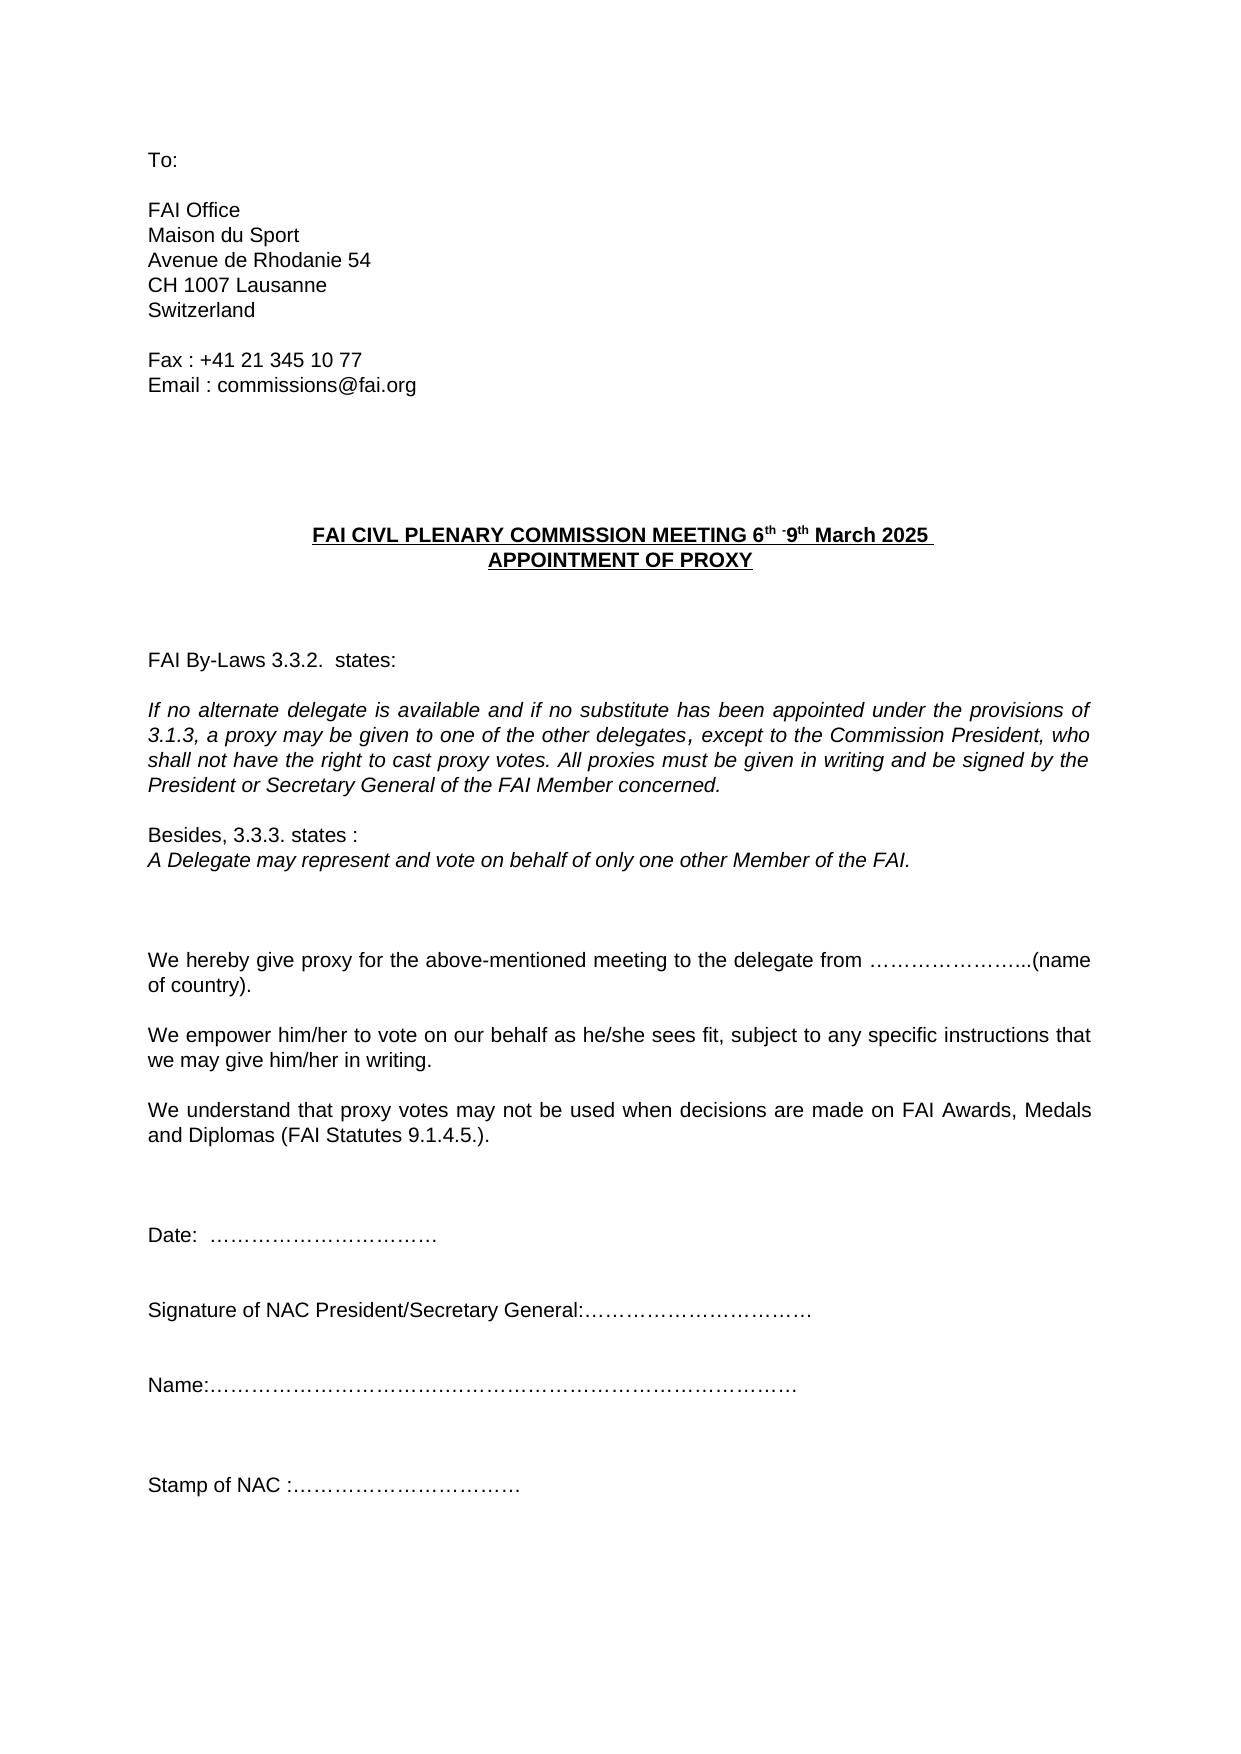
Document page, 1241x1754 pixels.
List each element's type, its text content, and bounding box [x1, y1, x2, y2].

text Switzerland [148, 298, 1093, 323]
text We hereby give proxy for the above-mentioned meeting to the delegate from …………………...(name of country). [148, 948, 1093, 998]
text CH 1007 Lausanne [148, 273, 1093, 298]
text Fax : +41 21 345 10 77 [148, 348, 1093, 373]
text Name:…………………………….…………………………………………… [148, 1373, 1093, 1398]
text If no alternate delegate is available and if no substitute has been appointed under the provisions of 3.1.3, a proxy may be given to one of the other delegates, except to the Commission President, who shall not have the right to cast proxy votes. All proxies must be given in writing and be signed by the President or Secretary General of the FAI Member concerned. [148, 698, 1093, 798]
text Besides, 3.3.3. states : [148, 823, 1093, 848]
text Email : commissions@fai.org [148, 373, 1093, 398]
text FAI CIVL PLENARY COMMISSION MEETING 6th -9th March 2025 [148, 523, 1093, 548]
text FAI By-Laws 3.3.2. states: [148, 648, 1093, 673]
text APPOINTMENT OF PROXY [148, 548, 1093, 573]
text To: [148, 148, 1093, 173]
text A Delegate may represent and vote on behalf of only one other Member of the FAI. [148, 848, 1093, 873]
text We empower him/her to vote on our behalf as he/she sees fit, subject to any specific instructions that we may give him/her in writing. [148, 1023, 1093, 1073]
text Avenue de Rhodanie 54 [148, 248, 1093, 273]
text FAI Office [148, 198, 1093, 223]
text We understand that proxy votes may not be used when decisions are made on FAI Awards, Medals and Diplomas (FAI Statutes 9.1.4.5.). [148, 1098, 1093, 1148]
text Stamp of NAC :…………………………… [148, 1473, 1093, 1498]
text Date: …………………………… [148, 1223, 1093, 1248]
text Maison du Sport [148, 223, 1093, 248]
text Signature of NAC President/Secretary General:…………………………… [148, 1298, 1093, 1323]
